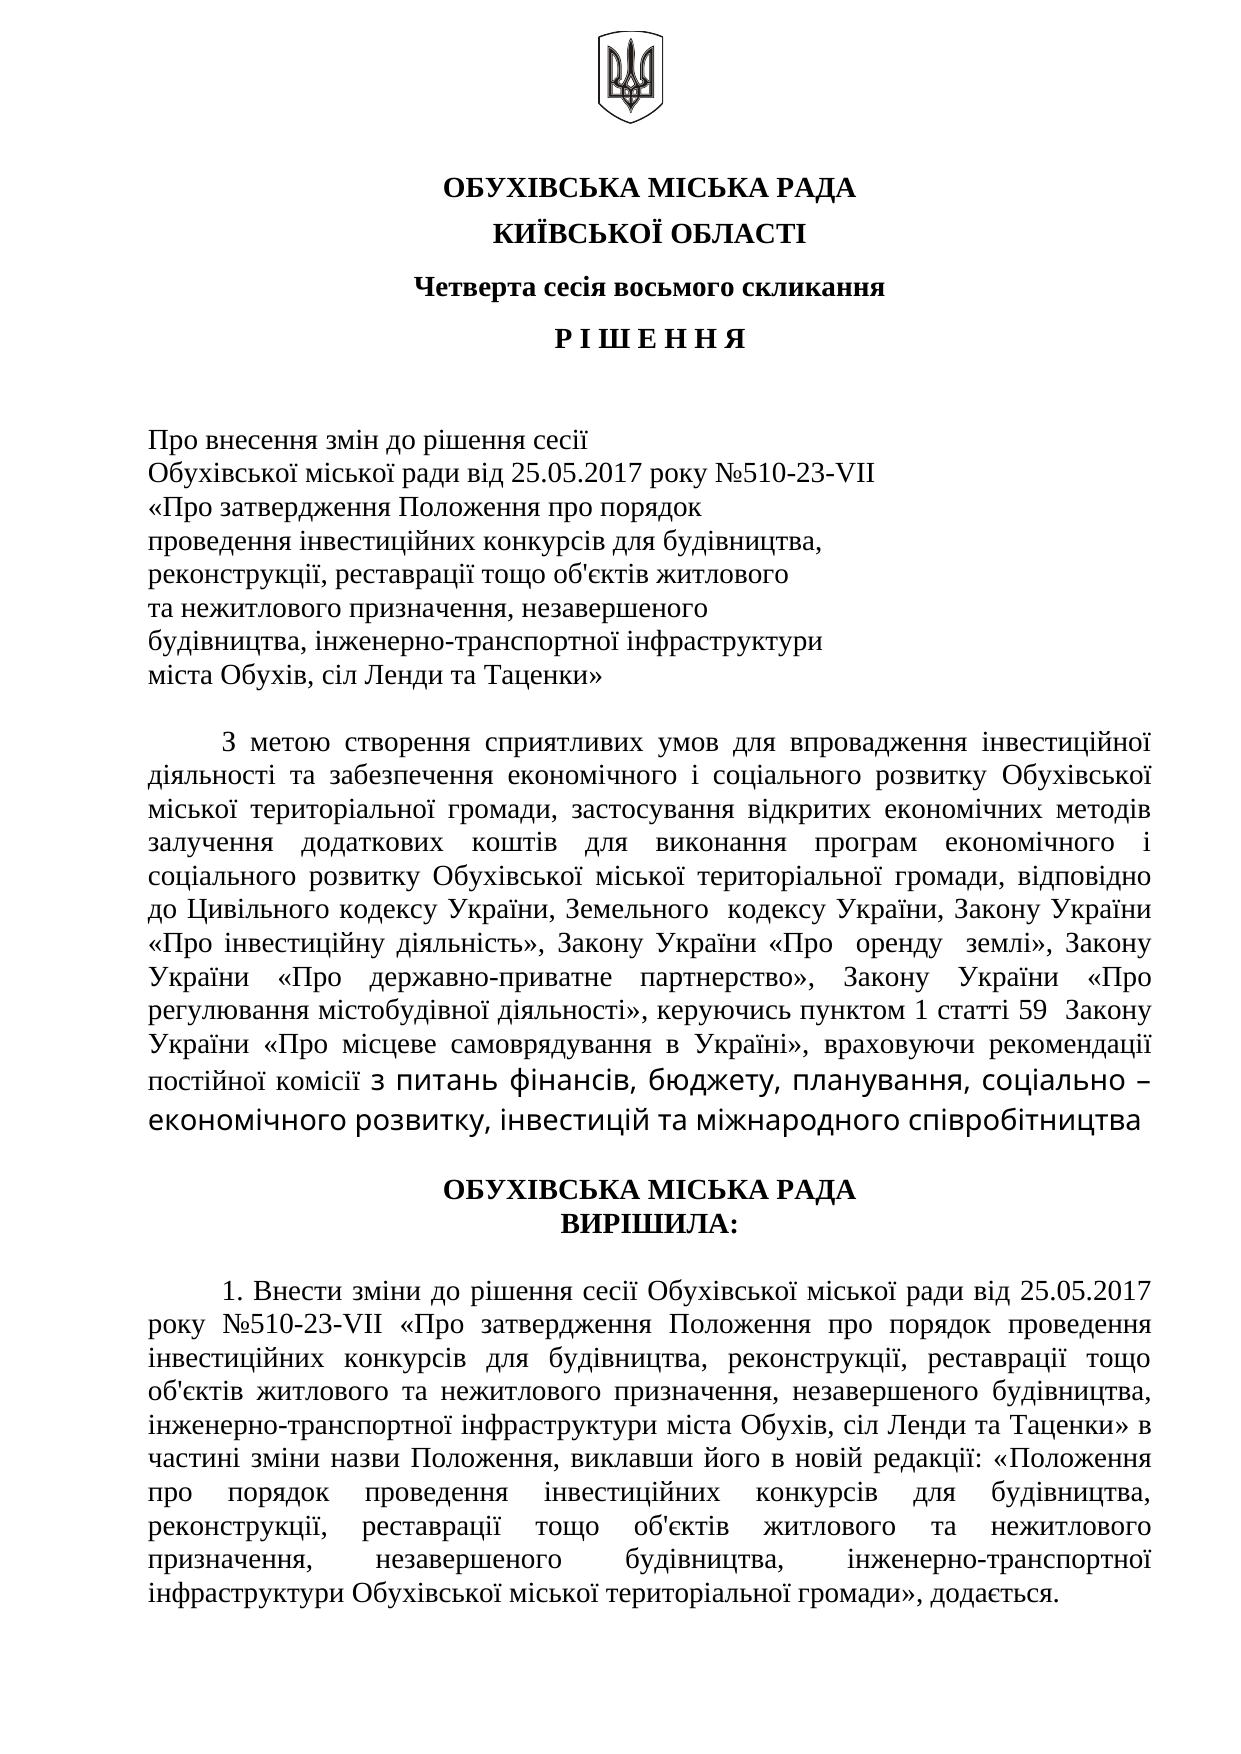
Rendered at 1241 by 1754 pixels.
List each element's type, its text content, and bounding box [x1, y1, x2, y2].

text та нежитлового призначення, незавершеного [148, 590, 1152, 623]
text Про внесення змін до рішення сесії [148, 422, 1152, 456]
text проведення інвестиційних конкурсів для будівництва, [148, 523, 1152, 556]
subtitle КИЇВСЬКОЇ ОБЛАСТІ [148, 216, 1152, 249]
text міста Обухів, сіл Ленди та Таценки» [148, 657, 1152, 690]
text «Про затвердження Положення про порядок [148, 489, 1152, 523]
text Р І Ш Е Н Н Я [148, 321, 1152, 355]
text З метою створення сприятливих умов для впровадження інвестиційної діяльності та забезпечення економічного і соціального розвитку Обухівської міської територіальної громади, застосування відкритих економічних методів залучення додаткових коштів для виконання програм економічного і соціального розвитку Обухівської міської територіальної громади, відповідно до Цивільного кодексу України, Земельного кодексу України, Закону України «Про інвестиційну діяльність», Закону України «Про оренду землі», Закону України «Про державно-приватне партнерство», Закону України «Про регулювання містобудівної діяльності», керуючись пунктом 1 статті 59 Закону України «Про місцеве самоврядування в Україні», враховуючи рекомендації постійної комісії з питань фінансів, бюджету, планування, соціально – економічного розвитку, інвестицій та міжнародного співробітництва [148, 724, 1152, 1139]
text ОБУХІВСЬКА МІСЬКА РАДА [148, 170, 1152, 203]
subtitle Четверта сесія восьмого скликання [148, 269, 1152, 302]
text 1. Внести зміни до рішення сесії Обухівської міської ради від 25.05.2017 року №510-23-VІІ «Про затвердження Положення про порядок проведення інвестиційних конкурсів для будівництва, реконструкції, реставрації тощо об'єктів житлового та нежитлового призначення, незавершеного будівництва, інженерно-транспортної інфраструктури міста Обухів, сіл Ленди та Таценки» в частині зміни назви Положення, виклавши його в новій редакції: «Положення про порядок проведення інвестиційних конкурсів для будівництва, реконструкції, реставрації тощо об'єктів житлового та нежитлового призначення, незавершеного будівництва, інженерно-транспортної інфраструктури Обухівської міської територіальної громади», додається. [148, 1273, 1152, 1608]
text ОБУХІВСЬКА МІСЬКА РАДА [148, 1172, 1152, 1206]
text Обухівської міської ради від 25.05.2017 року №510-23-VІІ [148, 456, 1152, 489]
text реконструкції, реставрації тощо об'єктів житлового [148, 556, 1152, 590]
text будівництва, інженерно-транспортної інфраструктури [148, 623, 1152, 657]
text ВИРІШИЛА: [148, 1206, 1152, 1239]
